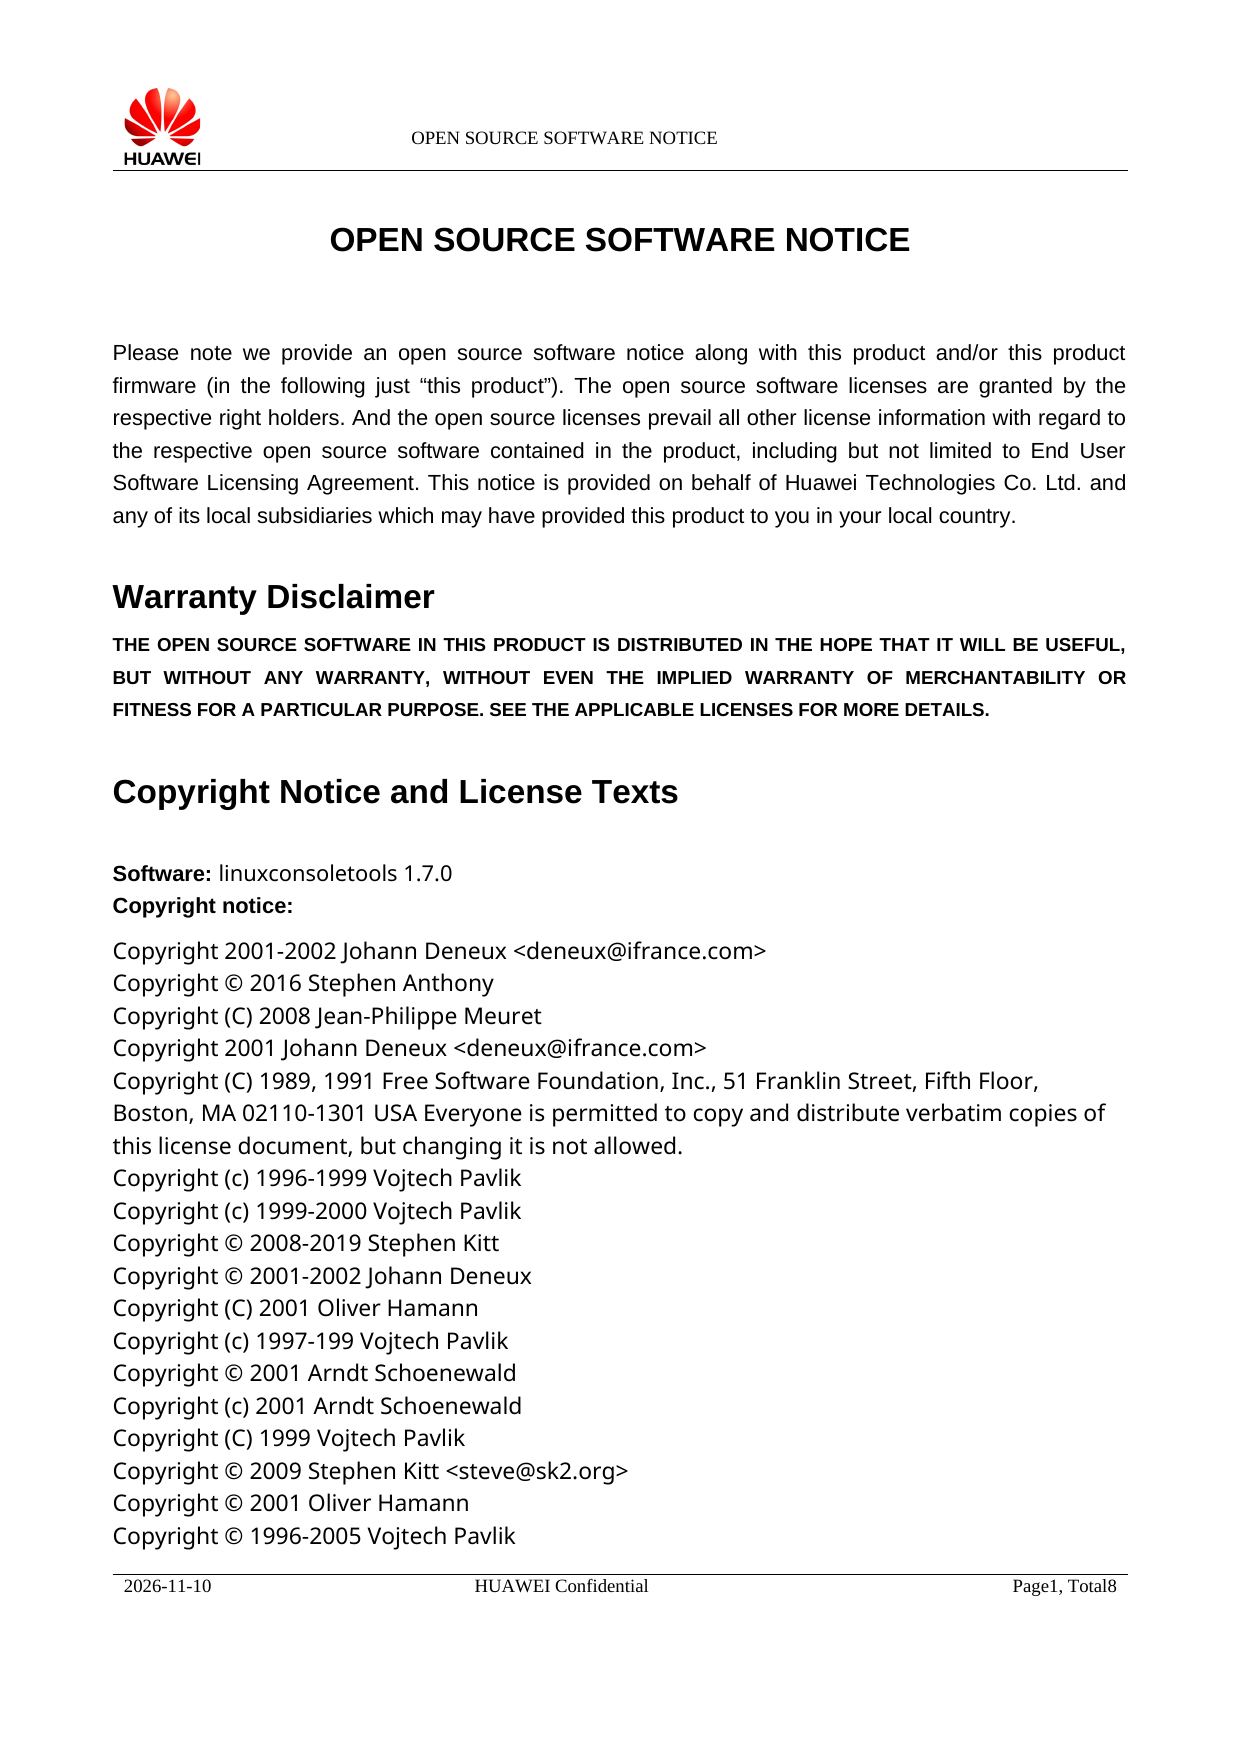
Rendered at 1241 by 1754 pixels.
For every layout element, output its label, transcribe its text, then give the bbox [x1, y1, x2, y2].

text Please note we provide an open source software notice along with this product and/or this product firmware (in the following just “this product”). The open source software licenses are granted by the respective right holders. And the open source licenses prevail all other license information with regard to the respective open source software contained in the product, including but not limited to End User Software Licensing Agreement. This notice is provided on behalf of Huawei Technologies Co. Ltd. and any of its local subsidiaries which may have provided this product to you in your local country. [112, 336, 1128, 531]
text Copyright Notice and License Texts [112, 759, 1128, 824]
text Warranty Disclaimer [112, 564, 1128, 629]
text The open source software in this product is distributed in the hope that it will be useful, but WITHOUT ANY WARRANTY, without even the implied warranty of MERCHANTABILITY or FITNESS FOR A PARTICULAR PURPOSE. See the applicable licenses for more details. [112, 629, 1128, 726]
text OPEN SOURCE SOFTWARE NOTICE [112, 206, 1128, 271]
picture [124, 88, 201, 165]
title Software: linuxconsoletools 1.7.0 [112, 856, 1128, 889]
text Copyright notice: [112, 889, 1128, 921]
